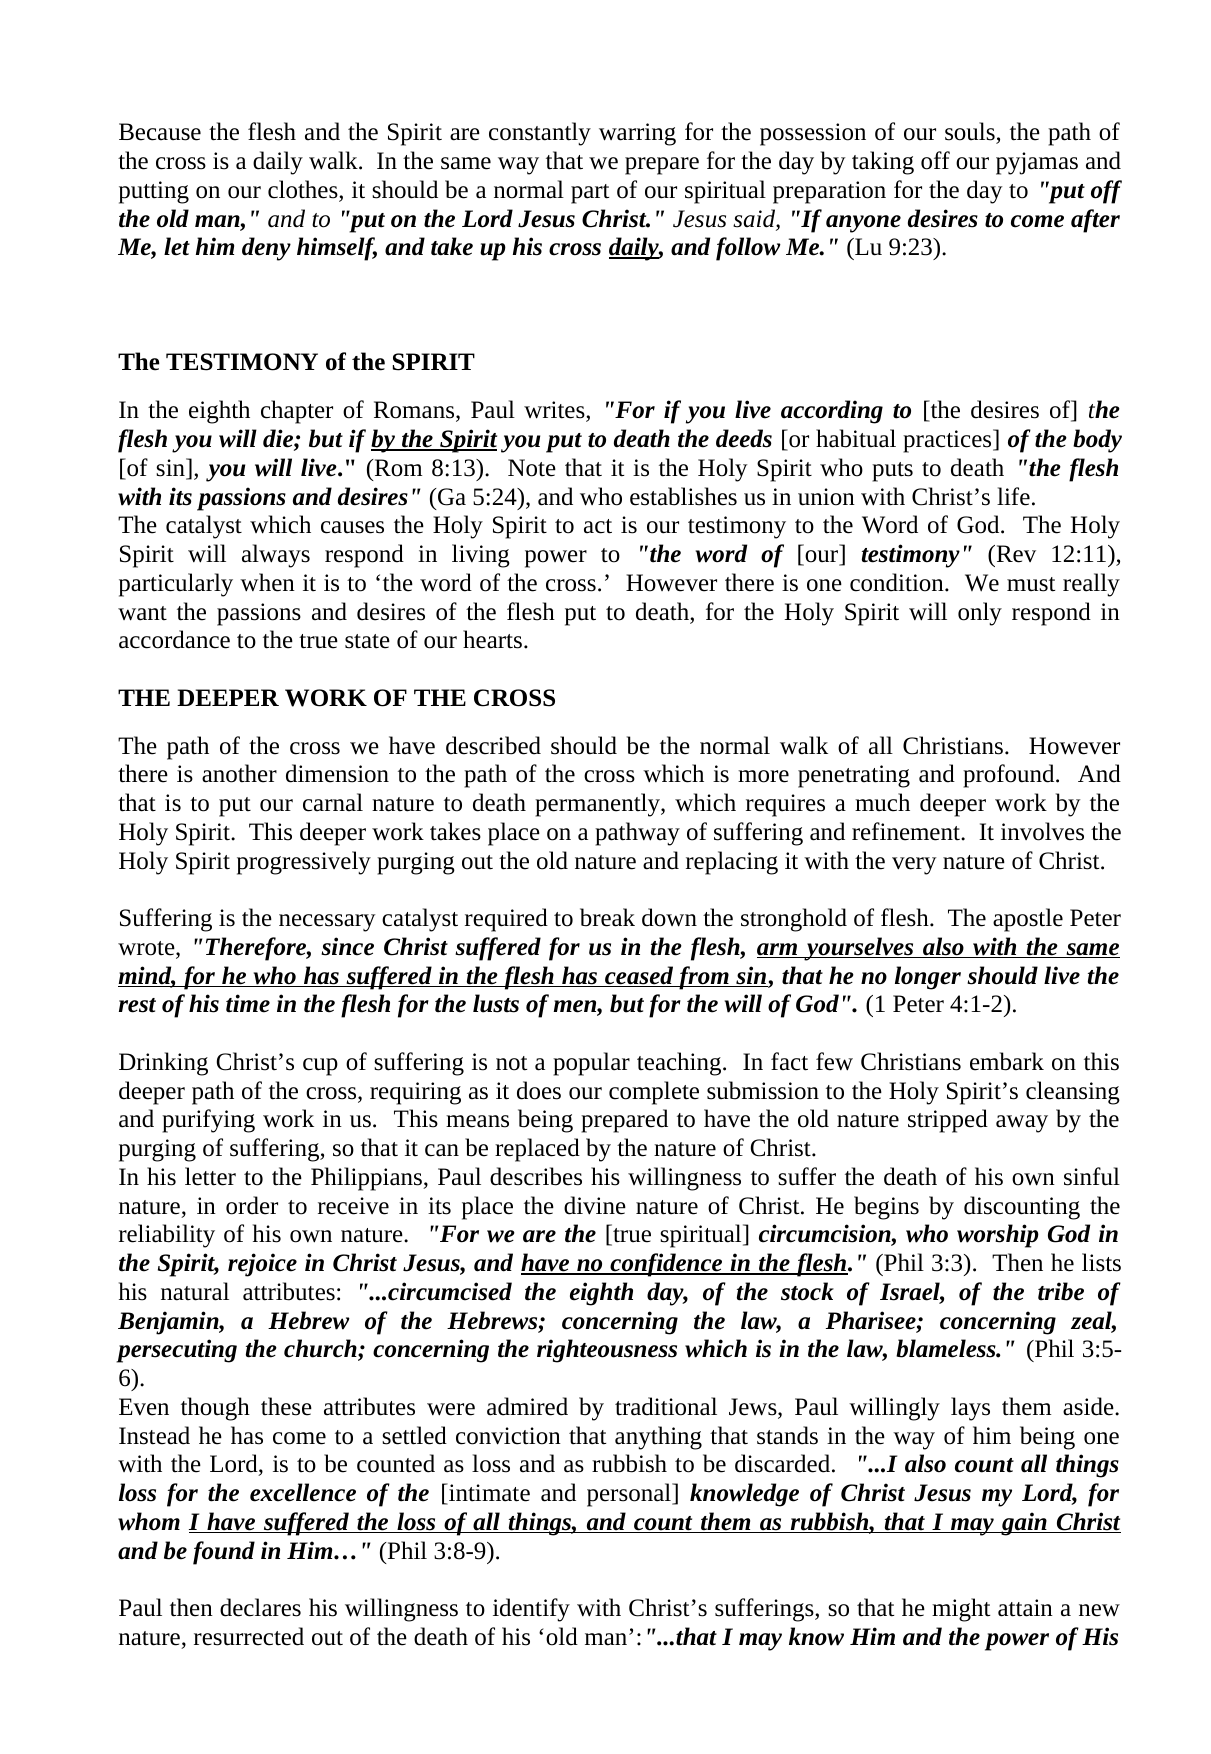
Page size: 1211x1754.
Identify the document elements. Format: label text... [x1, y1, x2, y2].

text In his letter to the Philippians, Paul describes his willingness to suffer the death of his own sinful nature, in order to receive in its place the divine nature of Christ. He begins by discounting the reliability of his own nature. "For we are the [true spiritual] circumcision, who worship God in the Spirit, rejoice in Christ Jesus, and have no confidence in the flesh." (Phil 3:3). Then he lists his natural attributes: "...circumcised the eighth day, of the stock of Israel, of the tribe of Benjamin, a Hebrew of the Hebrews; concerning the law, a Pharisee; concerning zeal, persecuting the church; concerning the righteousness which is in the law, blameless." (Phil 3:5-6). [118, 1162, 1122, 1392]
text Suffering is the necessary catalyst required to break down the stronghold of flesh. The apostle Peter wrote, "Therefore, since Christ suffered for us in the flesh, arm yourselves also with the same mind, for he who has suffered in the flesh has ceased from sin, that he no longer should live the rest of his time in the flesh for the lusts of men, but for the will of God". (1 Peter 4:1-2). [118, 903, 1122, 1018]
text The path of the cross we have described should be the normal walk of all Christians. However there is another dimension to the path of the cross which is more penetrating and profound. And that is to put our carnal nature to death permanently, which requires a much deeper work by the Holy Spirit. This deeper work takes place on a pathway of suffering and refinement. It involves the Holy Spirit progressively purging out the old nature and replacing it with the very nature of Christ. [118, 731, 1122, 874]
text The TESTIMONY of the SPIRIT [118, 347, 1122, 376]
text The catalyst which causes the Holy Spirit to act is our testimony to the Word of God. The Holy Spirit will always respond in living power to "the word of [our] testimony" (Rev 12:11), particularly when it is to ‘the word of the cross.’ However there is one condition. We must really want the passions and desires of the flesh put to death, for the Holy Spirit will only respond in accordance to the true state of our hearts. [118, 510, 1122, 654]
text THE DEEPER WORK OF THE CROSS [118, 683, 1122, 712]
text Drinking Christ’s cup of suffering is not a popular teaching. In fact few Christians embark on this deeper path of the cross, requiring as it does our complete submission to the Holy Spirit’s cleansing and purifying work in us. This means being prepared to have the old nature stripped away by the purging of suffering, so that it can be replaced by the nature of Christ. [118, 1047, 1122, 1162]
text Because the flesh and the Spirit are constantly warring for the possession of our souls, the path of the cross is a daily walk. In the same way that we prepare for the day by taking off our pyjamas and putting on our clothes, it should be a normal part of our spiritual preparation for the day to "put off the old man," and to "put on the Lord Jesus Christ." Jesus said, "If anyone desires to come after Me, let him deny himself, and take up his cross daily, and follow Me." (Lu 9:23). [118, 117, 1122, 261]
text Even though these attributes were admired by traditional Jews, Paul willingly lays them aside. Instead he has come to a settled conviction that anything that stands in the way of him being one with the Lord, is to be counted as loss and as rubbish to be discarded. "...I also count all things loss for the excellence of the [intimate and personal] knowledge of Christ Jesus my Lord, for whom I have suffered the loss of all things, and count them as rubbish, that I may gain Christ and be found in Him…" (Phil 3:8-9). [118, 1392, 1122, 1564]
text In the eighth chapter of Romans, Paul writes, "For if you live according to [the desires of] the flesh you will die; but if by the Spirit you put to death the deeds [or habitual practices] of the body [of sin], you will live." (Rom 8:13). Note that it is the Holy Spirit who puts to death "the flesh with its passions and desires" (Ga 5:24), and who establishes us in union with Christ’s life. [118, 395, 1122, 510]
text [118, 1593, 1122, 1651]
